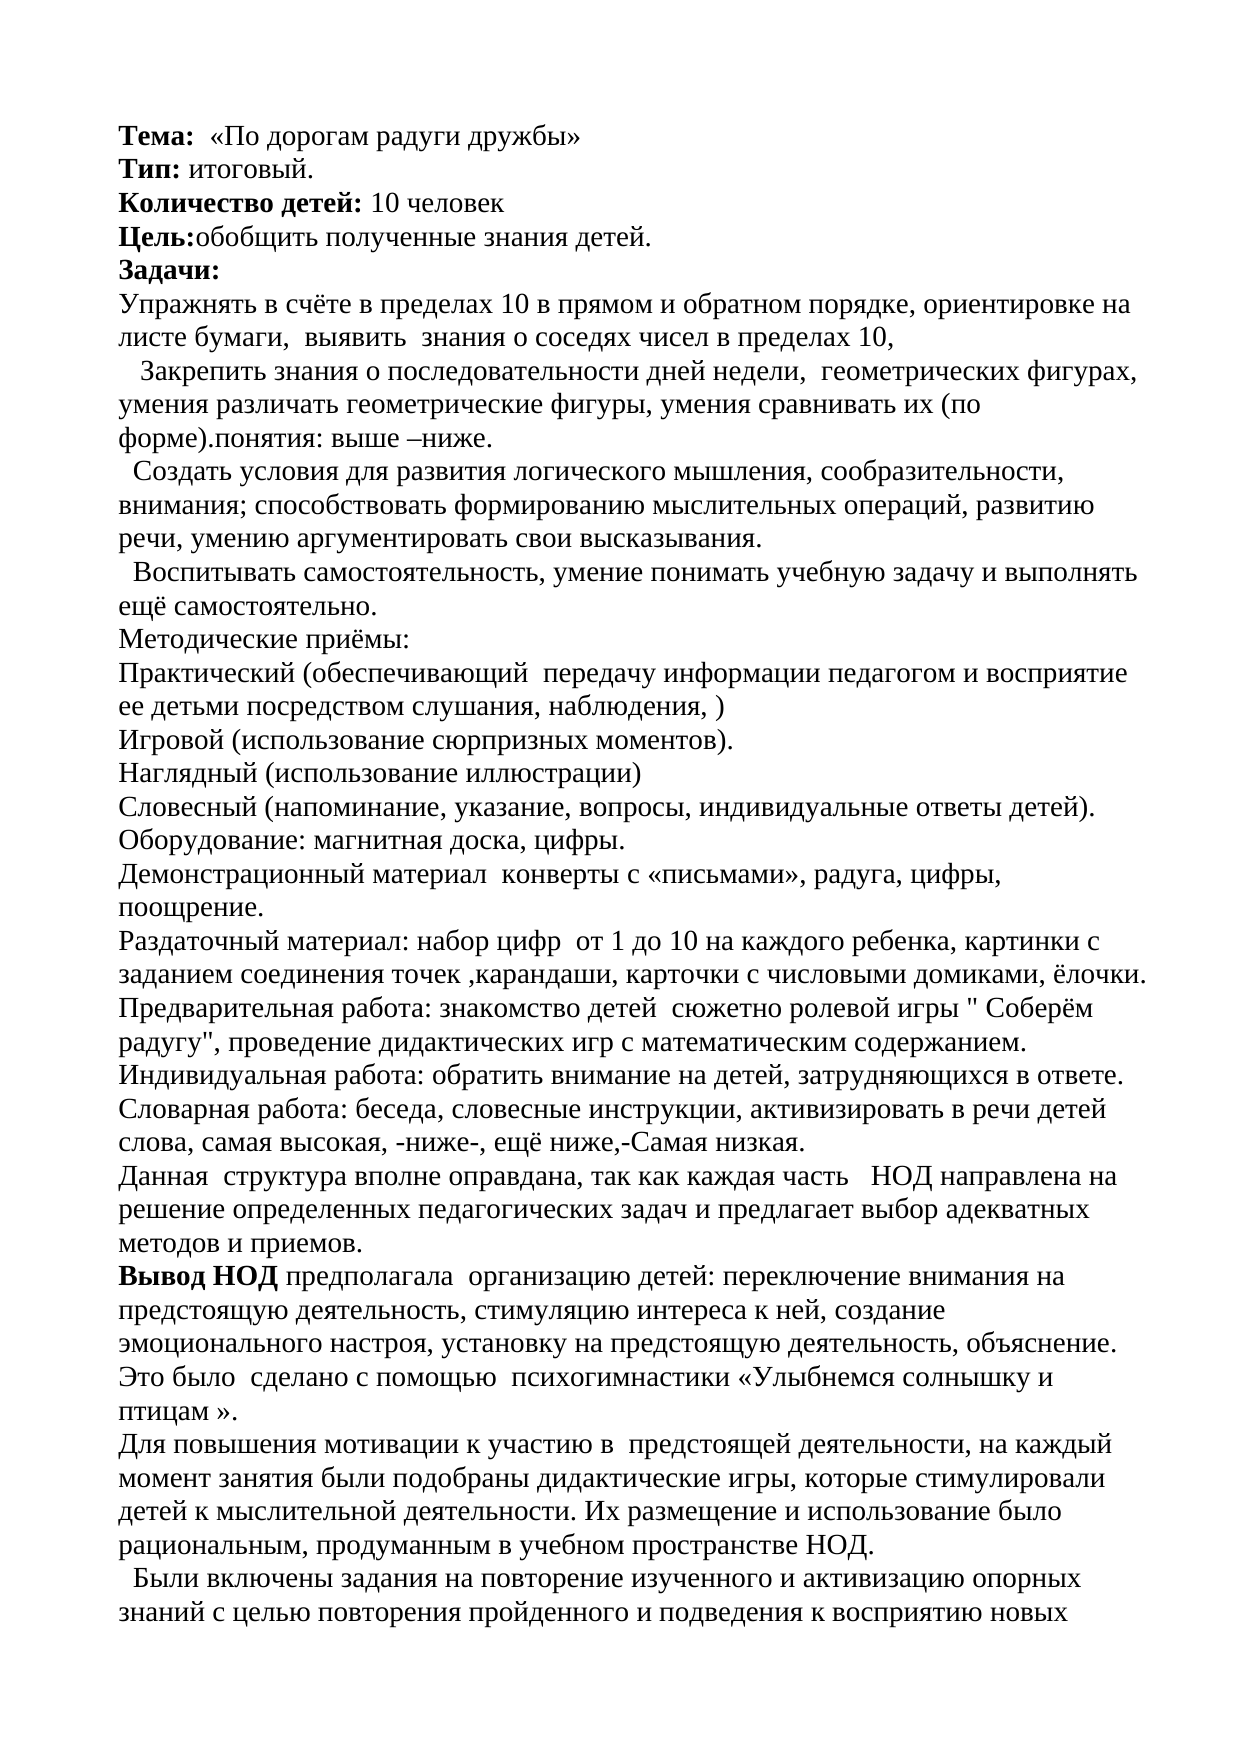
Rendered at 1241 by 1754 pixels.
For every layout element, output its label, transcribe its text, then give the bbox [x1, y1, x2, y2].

text Словарная работа: беседа, словесные инструкции, активизировать в речи детей слова, самая высокая, -ниже-, ещё ниже,-Самая низкая. [118, 1091, 1152, 1158]
text Словесный (напоминание, указание, вопросы, индивидуальные ответы детей). [118, 789, 1152, 822]
text Задачи: [118, 252, 1152, 286]
text Наглядный (использование иллюстрации) [118, 755, 1152, 789]
text Игровой (использование сюрпризных моментов). [118, 722, 1152, 755]
text Для повышения мотивации к участию в предстоящей деятельности, на каждый момент занятия были подобраны дидактические игры, которые стимулировали детей к мыслительной деятельности. Их размещение и использование было рациональным, продуманным в учебном пространстве НОД. [118, 1426, 1152, 1560]
text Вывод НОД предполагала организацию детей: переключение внимания на предстоящую деятельность, стимуляцию интереса к ней, создание эмоционального настроя, установку на предстоящую деятельность, объяснение. Это было сделано с помощью психогимнастики «Улыбнемся солнышку и птицам ». [118, 1258, 1152, 1426]
text Тема: «По дорогам радуги дружбы» [118, 118, 1152, 152]
text Количество детей: 10 человек [118, 185, 1152, 219]
text Данная структура вполне оправдана, так как каждая часть НОД направлена на решение определенных педагогических задач и предлагает выбор адекватных методов и приемов. [118, 1158, 1152, 1258]
text Методические приёмы: [118, 621, 1152, 655]
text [118, 1560, 1152, 1627]
text Воспитывать самостоятельность, умение понимать учебную задачу и выполнять ещё самостоятельно. [118, 554, 1152, 621]
text Создать условия для развития логического мышления, сообразительности, внимания; способствовать формированию мыслительных операций, развитию речи, умению аргументировать свои высказывания. [118, 453, 1152, 554]
text Тип: итоговый. [118, 152, 1152, 185]
text Закрепить знания о последовательности дней недели, геометрических фигурах, умения различать геометрические фигуры, умения сравнивать их (по форме).понятия: выше –ниже. [118, 353, 1152, 453]
text Оборудование: магнитная доска, цифры. [118, 822, 1152, 856]
text Цель:обобщить полученные знания детей. [118, 219, 1152, 252]
text Предварительная работа: знакомство детей сюжетно ролевой игры " Соберём радугу", проведение дидактических игр с математическим содержанием. [118, 990, 1152, 1057]
text Раздаточный материал: набор цифр от 1 до 10 на каждого ребенка, картинки с заданием соединения точек ,карандаши, карточки с числовыми домиками, ёлочки. [118, 923, 1152, 990]
text Индивидуальная работа: обратить внимание на детей, затрудняющихся в ответе. [118, 1057, 1152, 1091]
text Демонстрационный материал конверты с «письмами», радуга, цифры, поощрение. [118, 856, 1152, 923]
text Упражнять в счёте в пределах 10 в прямом и обратном порядке, ориентировке на листе бумаги, выявить знания о соседях чисел в пределах 10, [118, 286, 1152, 353]
text Практический (обеспечивающий передачу информации педагогом и восприятие ее детьми посредством слушания, наблюдения, ) [118, 655, 1152, 722]
